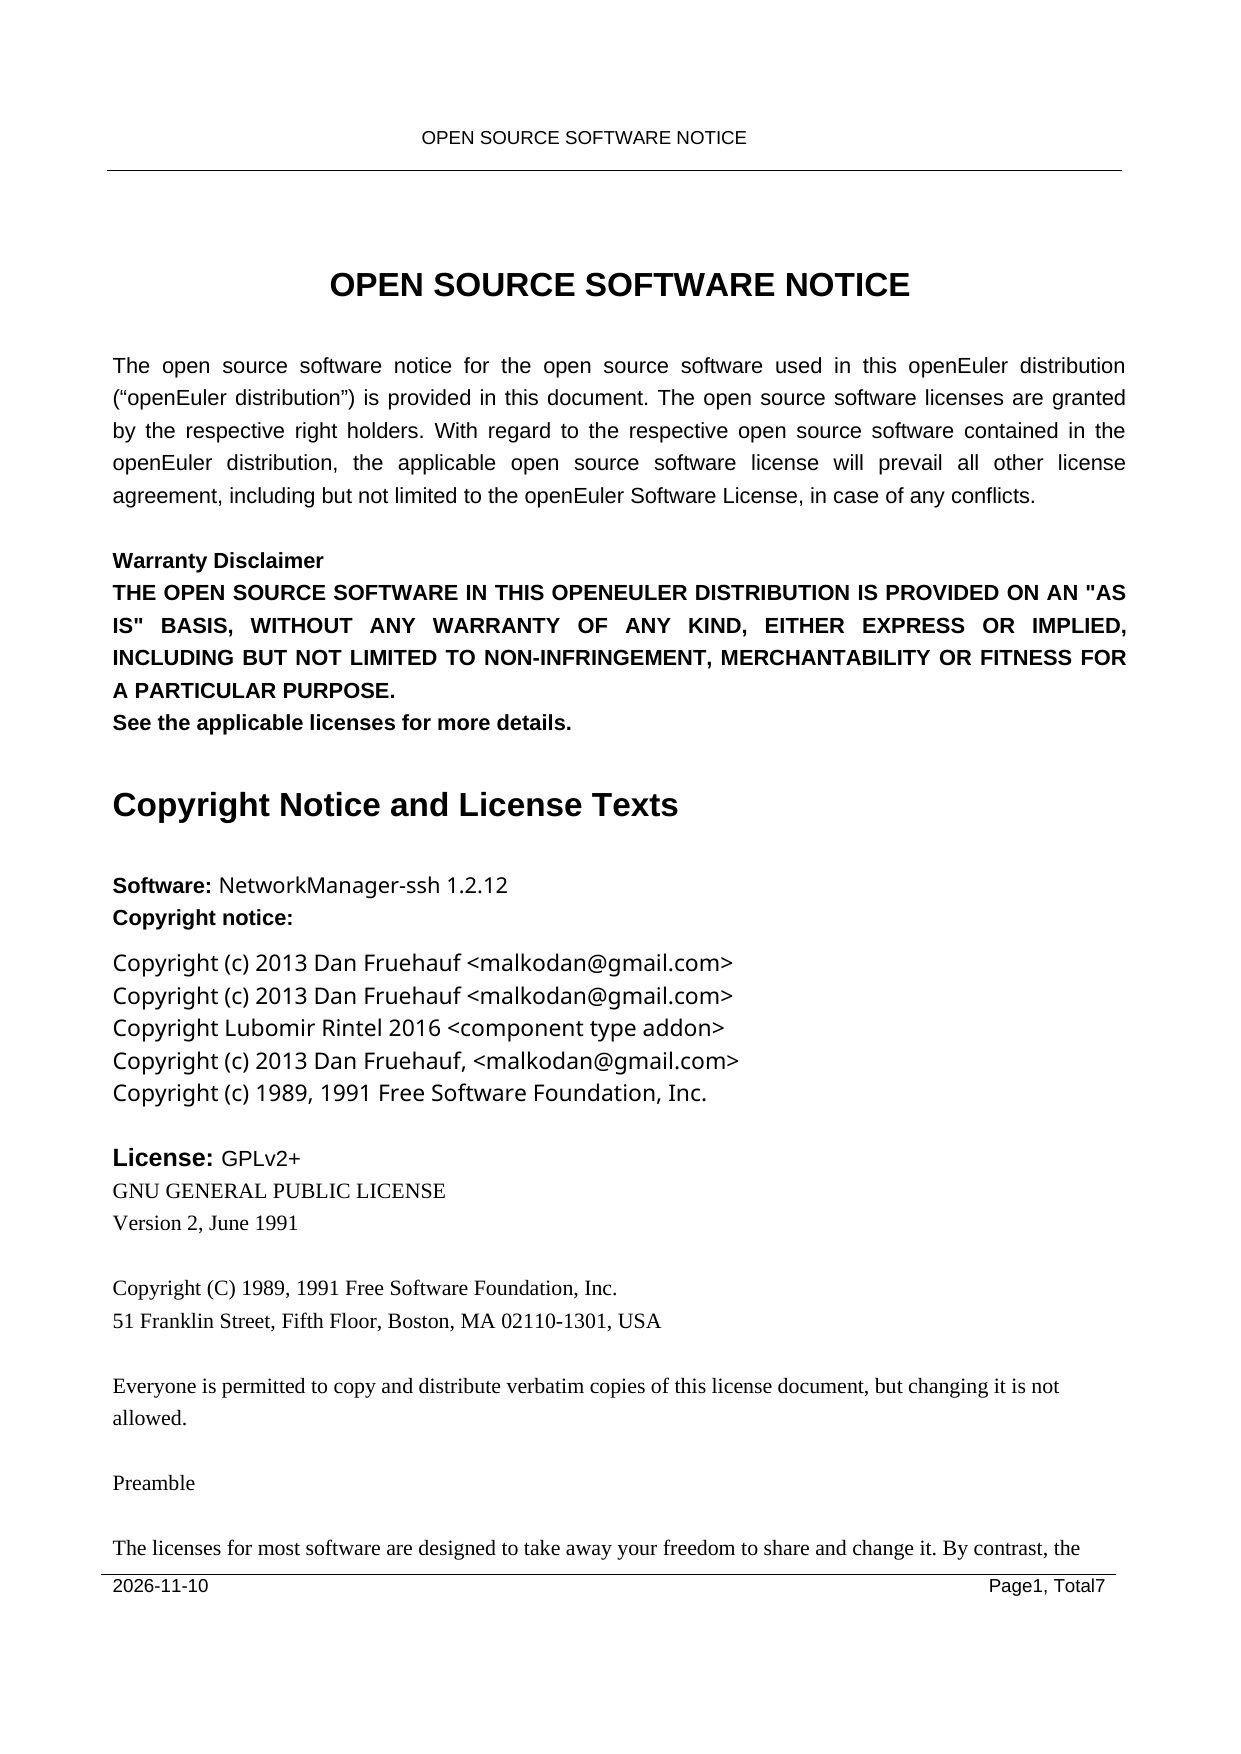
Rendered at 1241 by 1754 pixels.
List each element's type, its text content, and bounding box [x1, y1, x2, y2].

text Warranty Disclaimer [112, 544, 1128, 576]
text Copyright Notice and License Texts [112, 771, 1128, 836]
title Software: NetworkManager-ssh 1.2.12 [112, 869, 1128, 901]
text The open source software notice for the open source software used in this openEuler distribution (“openEuler distribution”) is provided in this document. The open source software licenses are granted by the respective right holders. With regard to the respective open source software contained in the openEuler distribution, the applicable open source software license will prevail all other license agreement, including but not limited to the openEuler Software License, in case of any conflicts. [112, 349, 1128, 511]
text THE OPEN SOURCE SOFTWARE IN THIS OPENEULER DISTRIBUTION IS PROVIDED ON AN "AS IS" BASIS, WITHOUT ANY WARRANTY OF ANY KIND, EITHER EXPRESS OR IMPLIED, INCLUDING BUT NOT LIMITED TO NON-INFRINGEMENT, MERCHANTABILITY OR FITNESS FOR A PARTICULAR PURPOSE. See the applicable licenses for more details. [112, 576, 1128, 739]
text OPEN SOURCE SOFTWARE NOTICE [112, 251, 1128, 316]
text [112, 1174, 1128, 1564]
text License: GPLv2+ [112, 1142, 1128, 1174]
text Copyright notice: [112, 901, 1128, 934]
text Copyright (c) 2013 Dan Fruehauf <malkodan@gmail.com> Copyright (c) 2013 Dan Fruehauf <malkodan@gmail.com> Copyright Lubomir Rintel 2016 <component type addon> Copyright (c) 2013 Dan Fruehauf, <malkodan@gmail.com> Copyright (c) 1989, 1991 Free Software Foundation, Inc. [112, 947, 1128, 1142]
